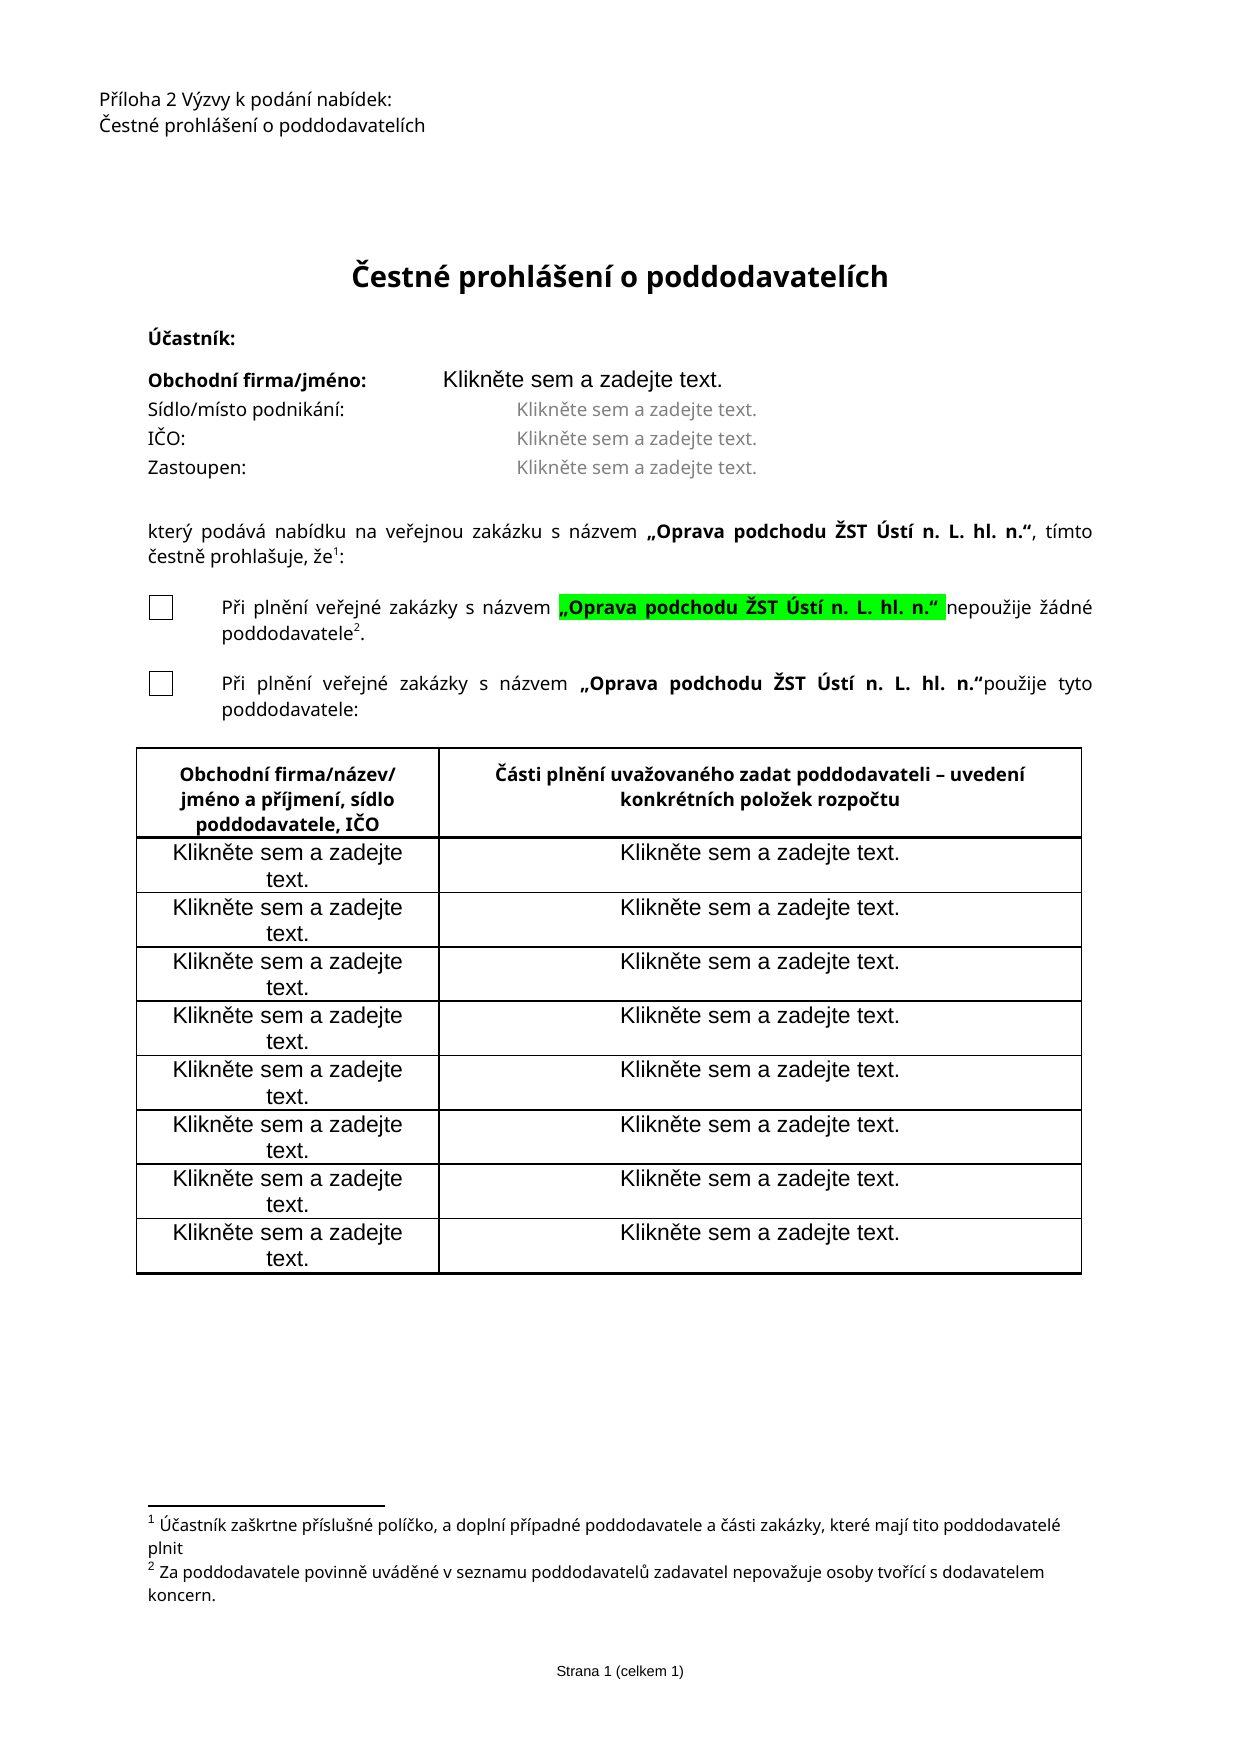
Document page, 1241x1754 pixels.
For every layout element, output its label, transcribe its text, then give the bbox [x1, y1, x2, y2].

text Obchodní firma/jméno: [148, 364, 1093, 393]
text který podává nabídku na veřejnou zakázku s názvem „Oprava podchodu ŽST Ústí n. L. hl. n.“, tímto čestně prohlašuje, že: [148, 518, 1093, 569]
text IČO: [148, 422, 1093, 451]
text Při plnění veřejné zakázky s názvem „Oprava podchodu ŽST Ústí n. L. hl. n.“použije tyto poddodavatele: [148, 670, 1093, 721]
text Zastoupen: [148, 451, 1093, 480]
table_header Obchodní firma/název/ jméno a příjmení, sídlo poddodavatele, IČO [137, 749, 438, 836]
text Při plnění veřejné zakázky s názvem „Oprava podchodu ŽST Ústí n. L. hl. n.“ nepoužije žádné poddodavatele. [148, 594, 1093, 645]
text Sídlo/místo podnikání: [148, 393, 1093, 422]
text Účastník: [148, 321, 1093, 352]
title Čestné prohlášení o poddodavatelích [148, 256, 1093, 296]
table_header Části plnění uvažovaného zadat poddodavateli – uvedení konkrétních položek rozpočtu [440, 749, 1081, 836]
